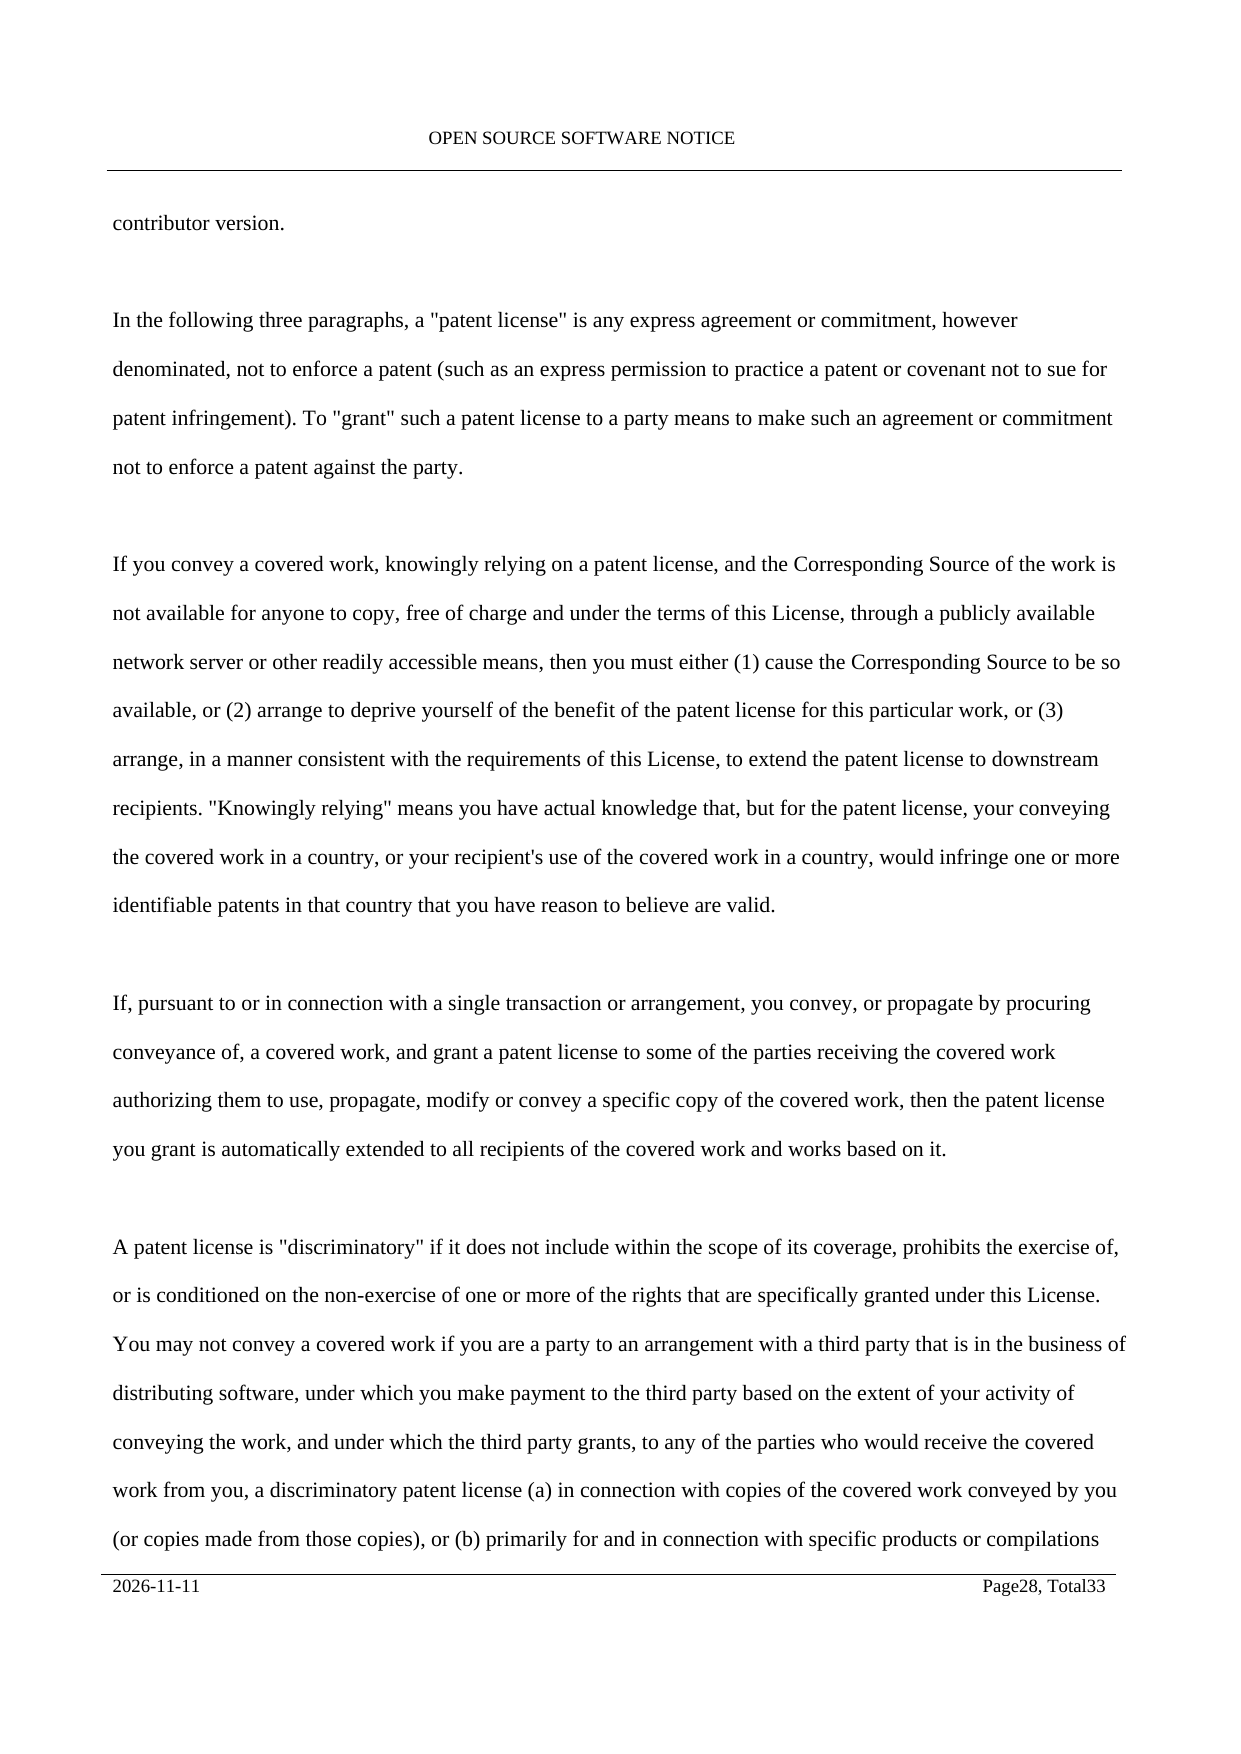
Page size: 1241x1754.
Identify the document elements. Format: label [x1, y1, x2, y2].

text [112, 206, 1128, 1555]
